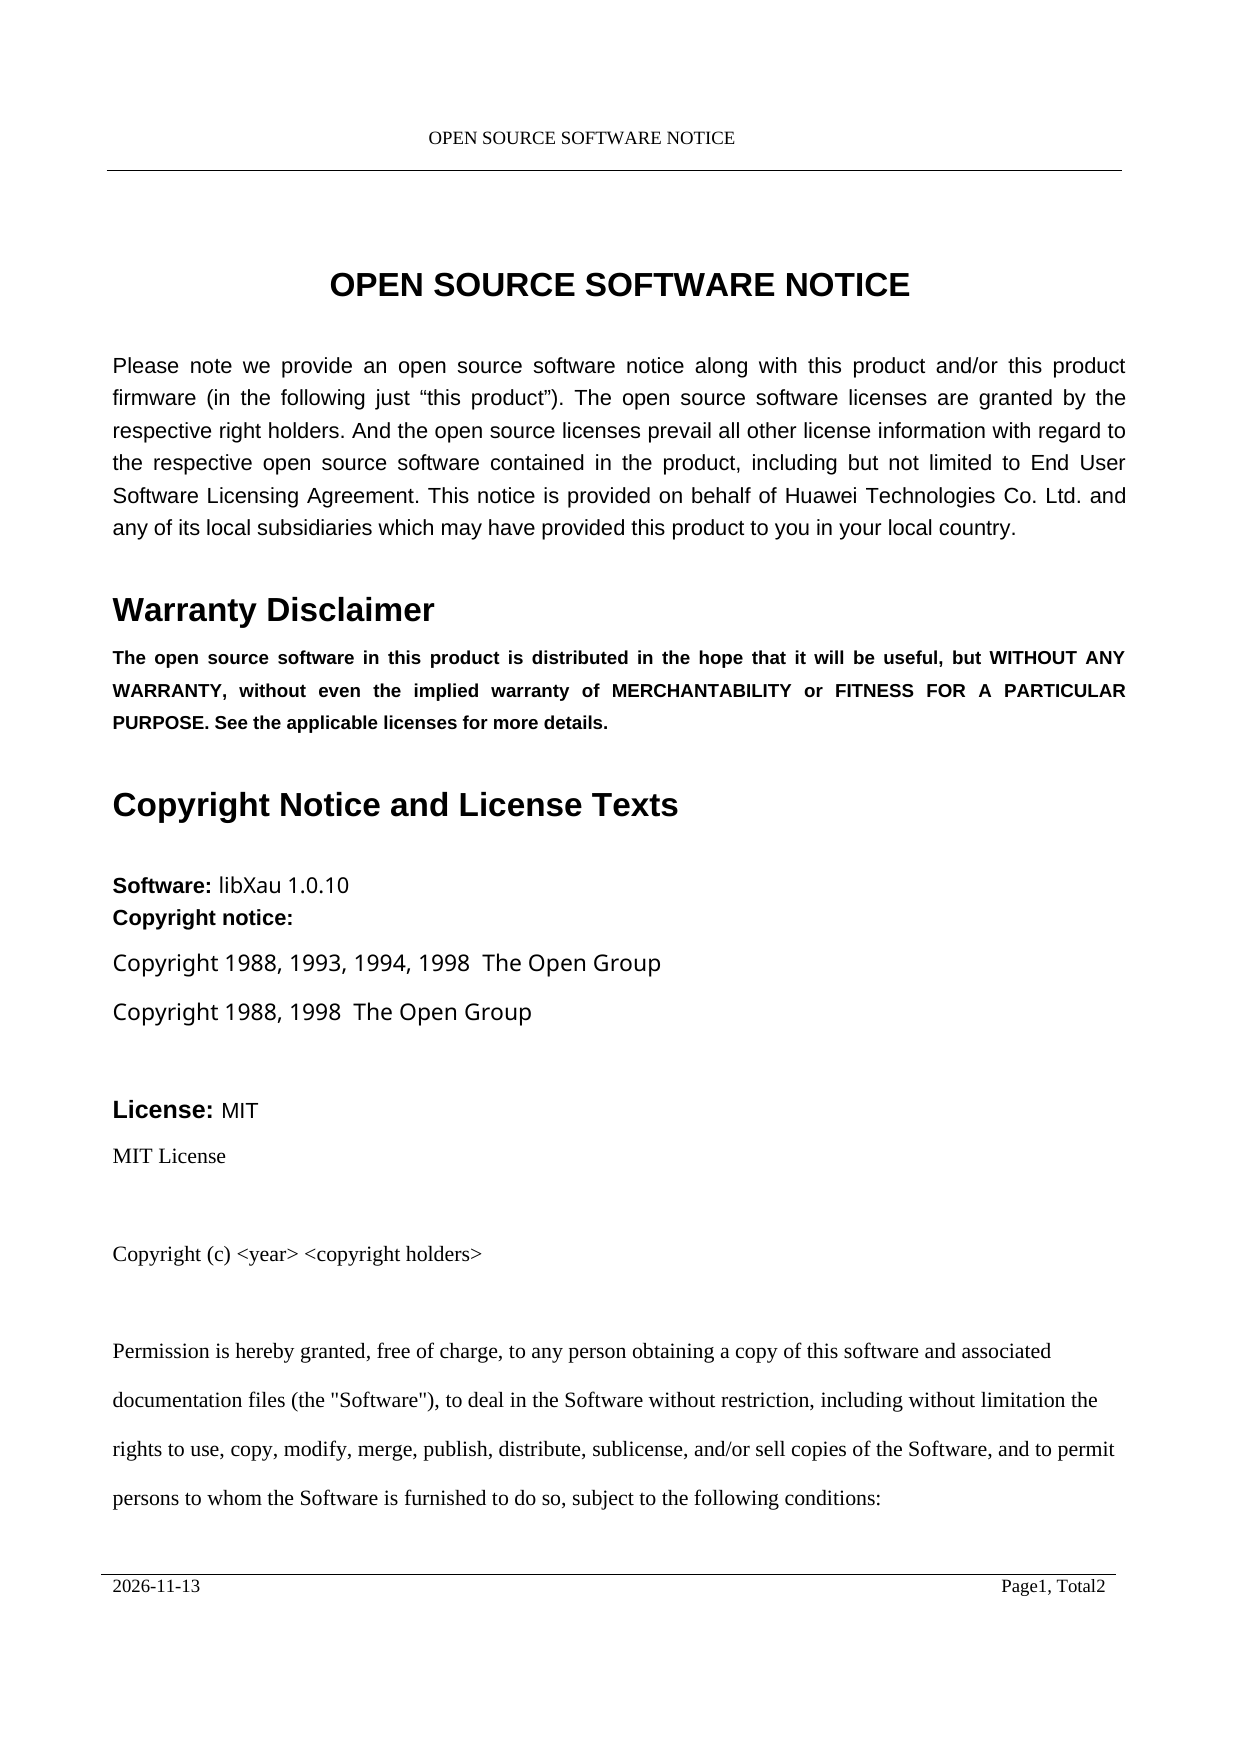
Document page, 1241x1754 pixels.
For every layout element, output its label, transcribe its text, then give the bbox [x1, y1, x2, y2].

text Warranty Disclaimer [112, 576, 1128, 641]
text Please note we provide an open source software notice along with this product and/or this product firmware (in the following just “this product”). The open source software licenses are granted by the respective right holders. And the open source licenses prevail all other license information with regard to the respective open source software contained in the product, including but not limited to End User Software Licensing Agreement. This notice is provided on behalf of Huawei Technologies Co. Ltd. and any of its local subsidiaries which may have provided this product to you in your local country. [112, 349, 1128, 544]
text Copyright Notice and License Texts [112, 771, 1128, 836]
text Copyright 1988, 1993, 1994, 1998 The Open Group Copyright 1988, 1998 The Open Group [112, 947, 1128, 1077]
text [112, 1140, 1128, 1513]
text The open source software in this product is distributed in the hope that it will be useful, but WITHOUT ANY WARRANTY, without even the implied warranty of MERCHANTABILITY or FITNESS FOR A PARTICULAR PURPOSE. See the applicable licenses for more details. [112, 641, 1128, 739]
text OPEN SOURCE SOFTWARE NOTICE [112, 251, 1128, 316]
text Software: libXau 1.0.10 [112, 869, 1128, 901]
text Copyright notice: [112, 901, 1128, 934]
text License: MIT [112, 1093, 1128, 1125]
